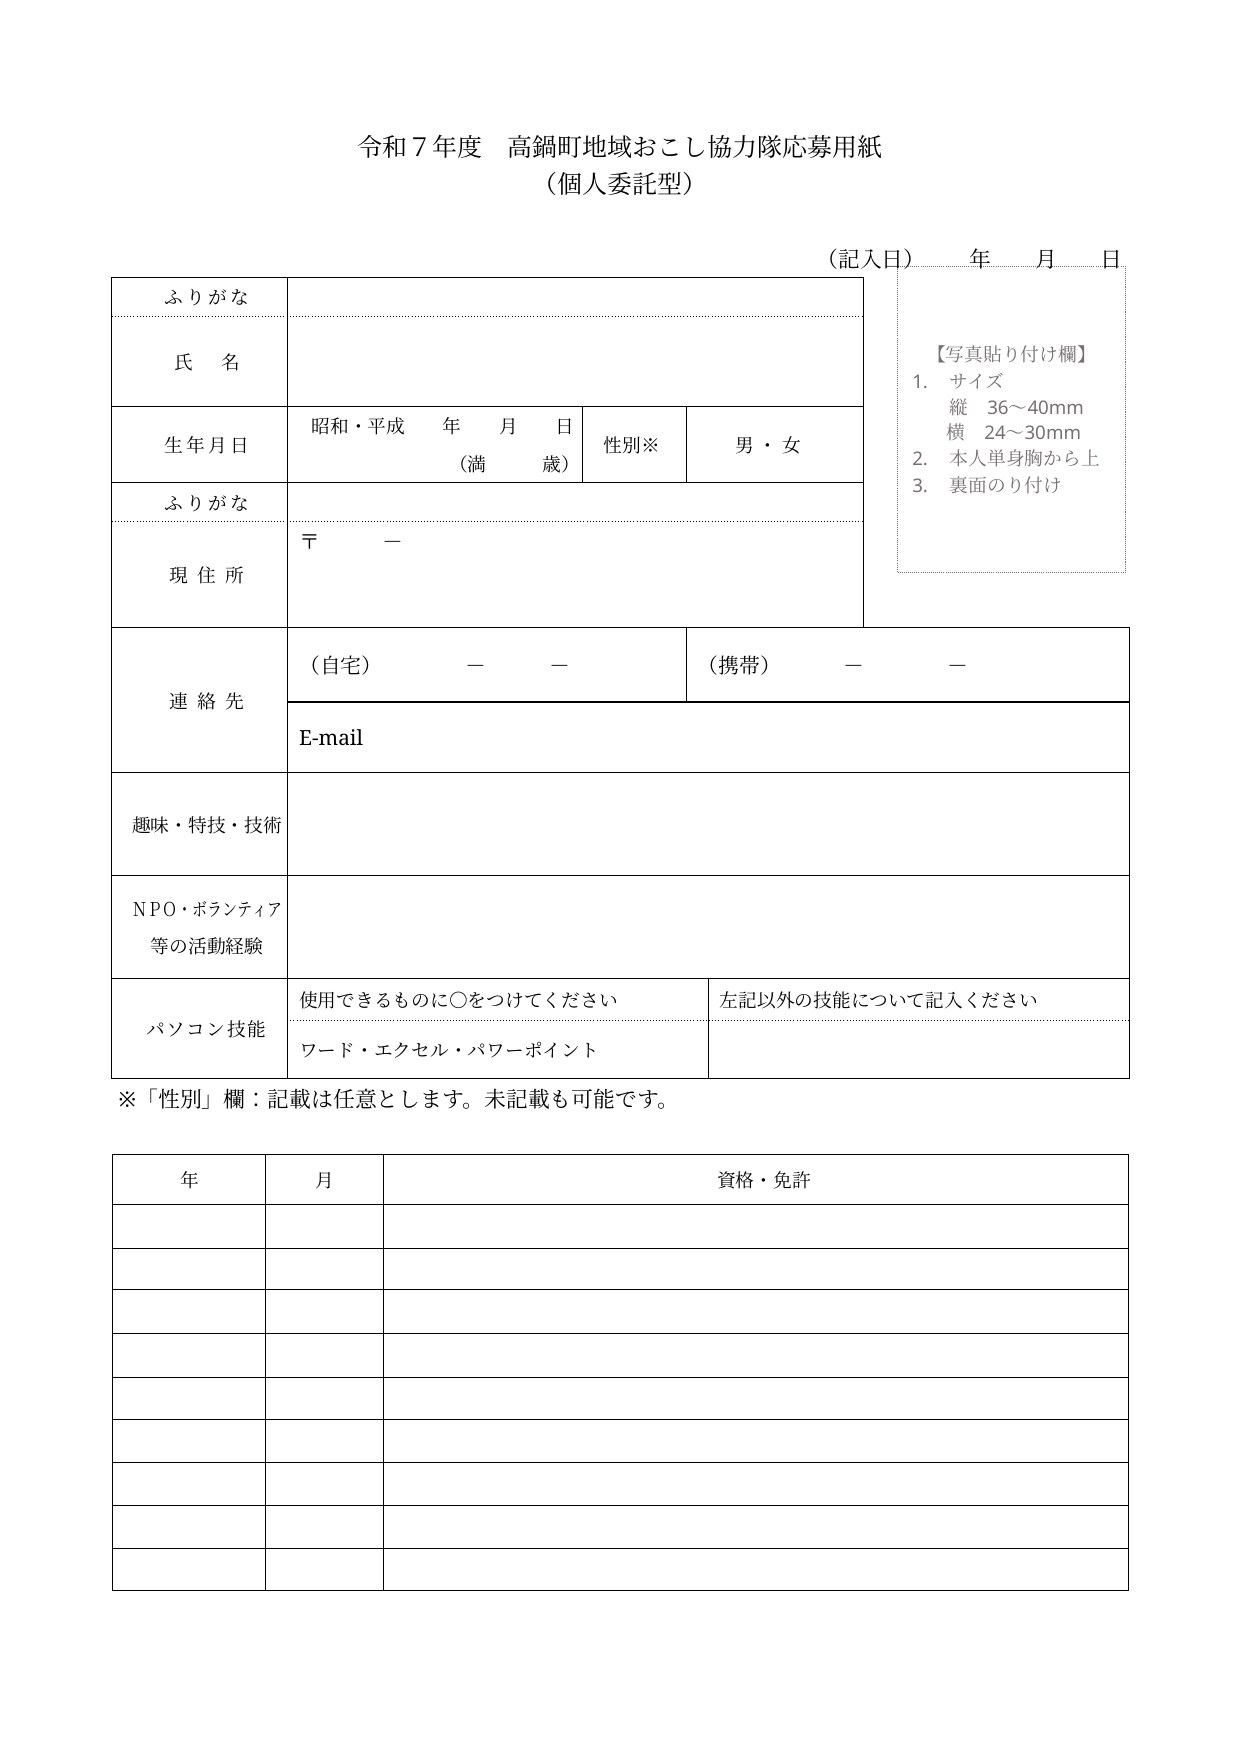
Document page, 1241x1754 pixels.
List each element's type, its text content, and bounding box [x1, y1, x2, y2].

table_cell [266, 1249, 383, 1289]
table_cell 昭和・平成 年 月 日 （満 歳） [288, 407, 582, 482]
table_cell [113, 1463, 265, 1505]
table_cell [288, 773, 1129, 875]
table_cell [266, 1378, 383, 1419]
table_cell [384, 1463, 1128, 1505]
table_cell [266, 1506, 383, 1547]
table_cell [266, 1334, 383, 1377]
table_cell 性別※ [583, 407, 686, 482]
table_cell [384, 1378, 1128, 1419]
table_cell 生年月日 [112, 407, 287, 482]
table_header [288, 278, 863, 316]
table_cell [266, 1205, 383, 1248]
table_cell 〒 － [288, 521, 863, 627]
table_header 年 [113, 1155, 265, 1204]
table_cell [113, 1506, 265, 1547]
table_cell [384, 1420, 1128, 1462]
table_cell [384, 1549, 1128, 1590]
table_cell 氏名 [112, 316, 287, 406]
table_cell 現住所 [112, 521, 287, 627]
table_cell [266, 1290, 383, 1333]
table_cell [384, 1506, 1128, 1547]
table_cell [113, 1205, 265, 1248]
table_cell （携帯） － － [687, 628, 1129, 701]
table_cell [113, 1549, 265, 1590]
table_cell ＮＰＯ・ボランティア 等の活動経験 [112, 876, 287, 977]
table_cell [288, 876, 1129, 977]
table_cell [288, 316, 863, 406]
table_cell [384, 1249, 1128, 1289]
table_cell [113, 1334, 265, 1377]
text （個人委託型） [118, 164, 1122, 202]
table_header ふりがな [112, 278, 287, 316]
table_cell [113, 1290, 265, 1333]
table_cell [113, 1378, 265, 1419]
table_cell パソコン技能 [112, 979, 287, 1078]
table_cell 趣味・特技・技術 [112, 773, 287, 875]
table_cell [384, 1205, 1128, 1248]
table_cell [709, 1020, 1129, 1078]
text （記入日） 年 月 日 [118, 239, 1122, 277]
table_cell [384, 1334, 1128, 1377]
table_cell 使用できるものに○をつけてください [288, 979, 708, 1020]
table_cell 男 ・ 女 [687, 407, 863, 482]
table_cell [266, 1549, 383, 1590]
table_header 資格・免許 [384, 1155, 1128, 1204]
table_cell [384, 1290, 1128, 1333]
table_header 月 [266, 1155, 383, 1204]
table_cell 左記以外の技能について記入ください [709, 979, 1129, 1020]
table_cell [113, 1420, 265, 1462]
table_cell [266, 1463, 383, 1505]
table_cell 連絡先 [112, 628, 287, 772]
text ※「性別」欄：記載は任意とします。未記載も可能です。 [118, 1079, 1137, 1117]
table_cell ふりがな [112, 483, 287, 521]
table_cell [113, 1249, 265, 1289]
text 令和７年度 高鍋町地域おこし協力隊応募用紙 [118, 127, 1122, 164]
table_cell E-mail [288, 703, 1129, 772]
table_cell [266, 1420, 383, 1462]
table_cell [288, 483, 863, 521]
table_cell （自宅） － － [288, 628, 686, 701]
table_cell ワード・エクセル・パワーポイント [288, 1020, 708, 1078]
table_header [864, 277, 1129, 627]
